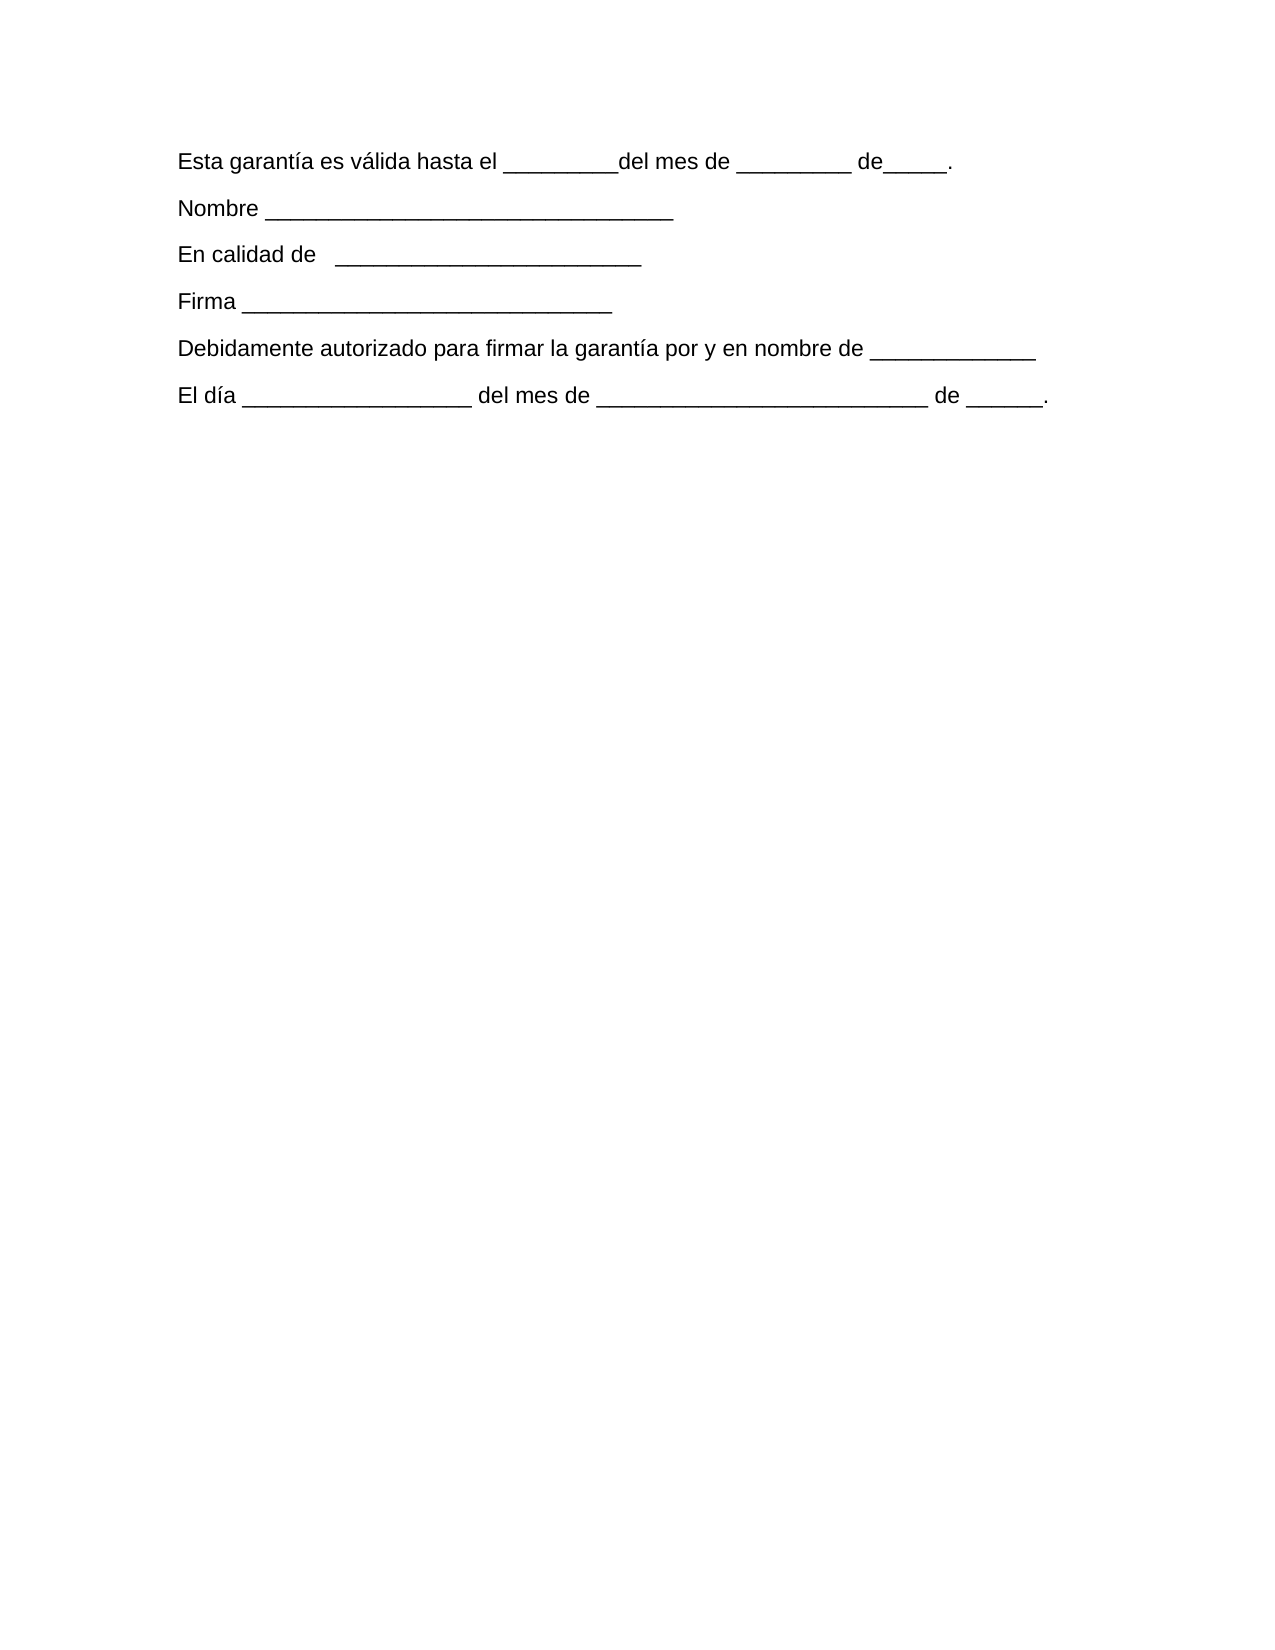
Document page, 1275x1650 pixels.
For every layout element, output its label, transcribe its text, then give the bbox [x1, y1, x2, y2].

text En calidad de ________________________ [177, 241, 1122, 268]
text Nombre ________________________________ [177, 194, 1122, 221]
text Esta garantía es válida hasta el _________del mes de _________ de_____. [177, 148, 1122, 174]
text Debidamente autorizado para firmar la garantía por y en nombre de _____________ [177, 335, 1122, 361]
text El día __________________ del mes de __________________________ de ______. [177, 382, 1122, 408]
text Firma _____________________________ [177, 288, 1122, 314]
